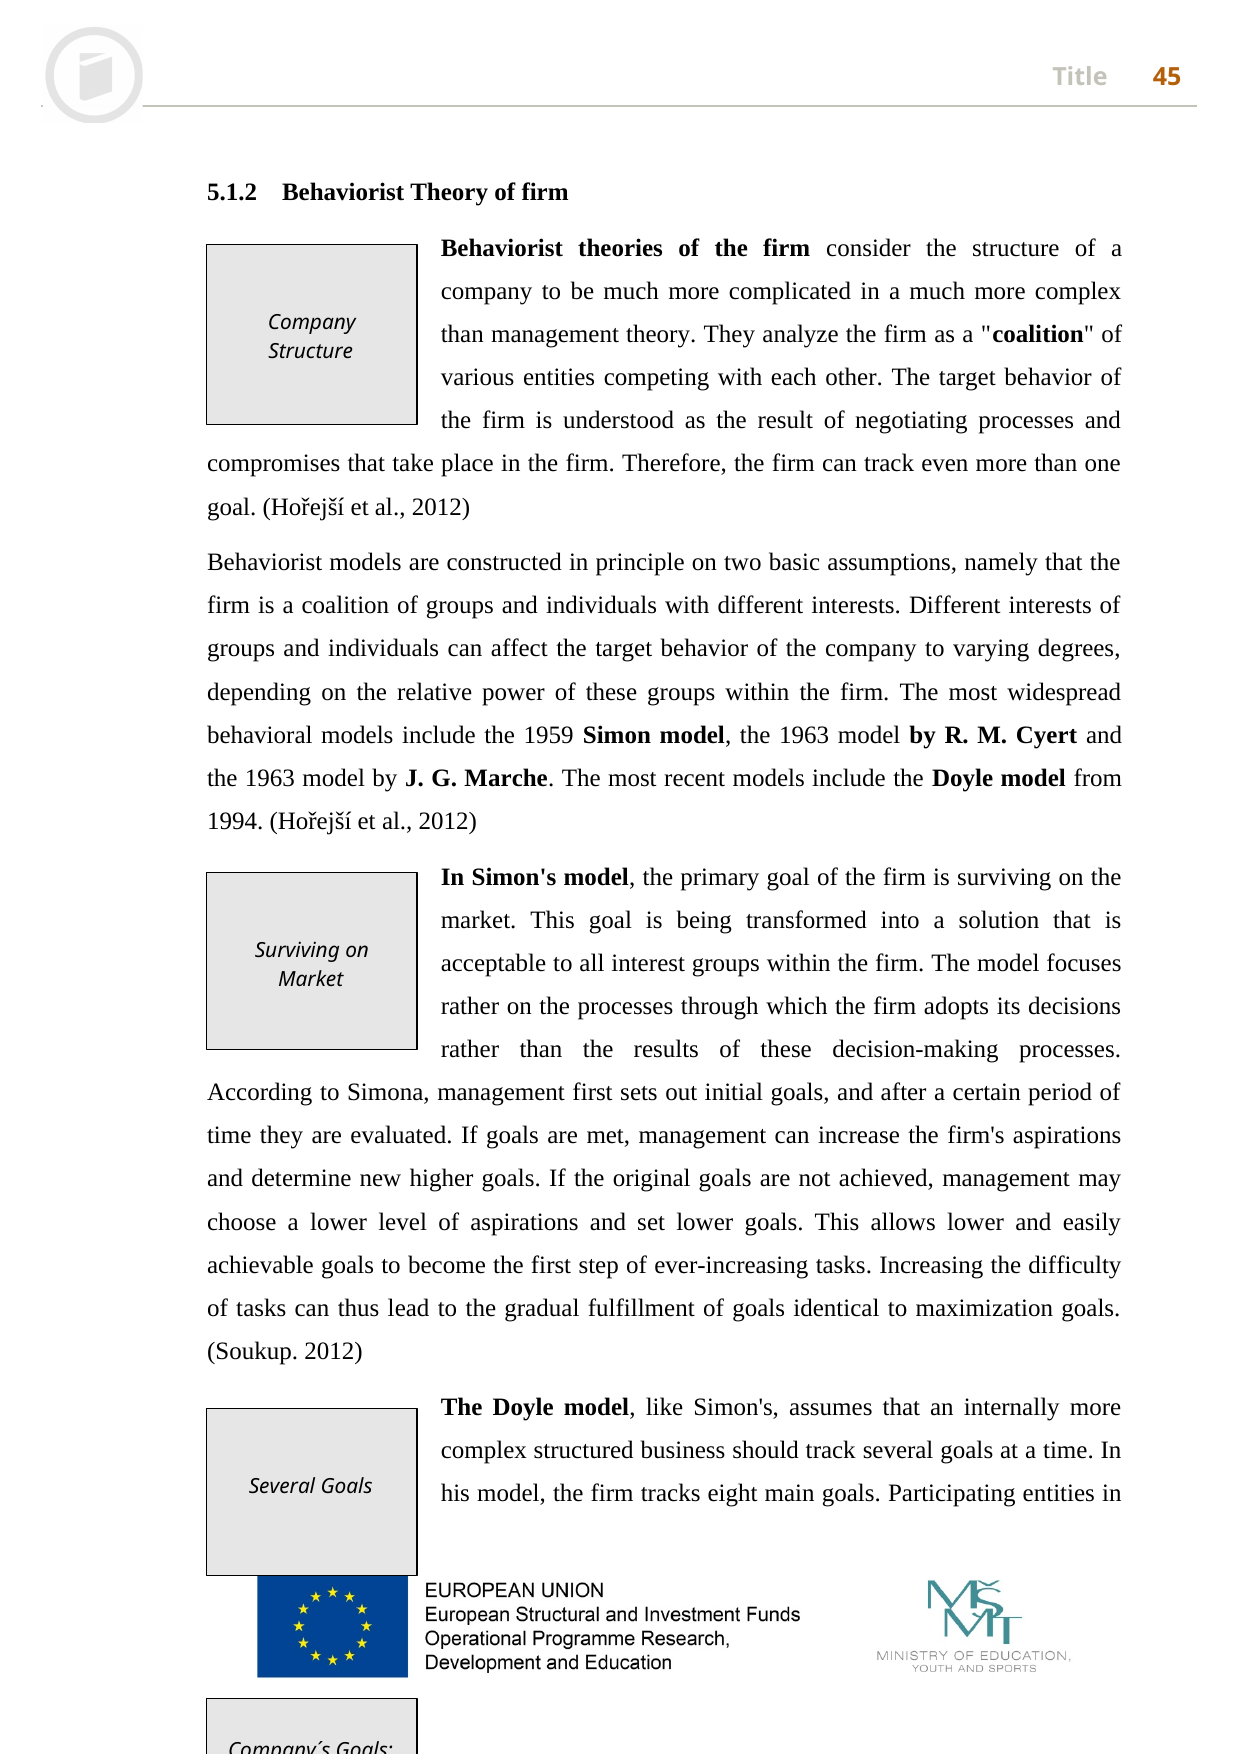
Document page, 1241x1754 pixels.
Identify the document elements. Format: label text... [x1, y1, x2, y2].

text In Simon's model, the primary goal of the firm is surviving on the market. This goal is being transformed into a solution that is acceptable to all interest groups within the firm. The model focuses rather on the processes through which the firm adopts its decisions rather than the results of these decision-making processes. According to Simona, management first sets out initial goals, and after a certain period of time they are evaluated. If goals are met, management can increase the firm's aspirations and determine new higher goals. If the original goals are not achieved, management may choose a lower level of aspirations and set lower goals. This allows lower and easily achievable goals to become the first step of ever-increasing tasks. Increasing the difficulty of tasks can thus lead to the gradual fulfillment of goals identical to maximization goals. (Soukup. 2012) [207, 862, 1122, 1365]
picture [206, 1524, 1121, 1728]
text Behaviorist theories of the firm consider the structure of a company to be much more complicated in a much more complex than management theory. They analyze the firm as a "coalition" of various entities competing with each other. The target behavior of the firm is understood as the result of negotiating processes and compromises that take place in the firm. Therefore, the firm can track even more than one goal. (Hořejší et al., 2012) [207, 233, 1122, 520]
subtitle Behaviorist Theory of firm [207, 177, 1122, 206]
text Behaviorist models are constructed in principle on two basic assumptions, namely that the firm is a coalition of groups and individuals with different interests. Different interests of groups and individuals can affect the target behavior of the company to varying degrees, depending on the relative power of these groups within the firm. The most widespread behavioral models include the 1959 Simon model, the 1963 model by R. M. Cyert and the 1963 model by J. G. Marche. The most recent models include the Doyle model from 1994. (Hořejší et al., 2012) [207, 547, 1122, 835]
